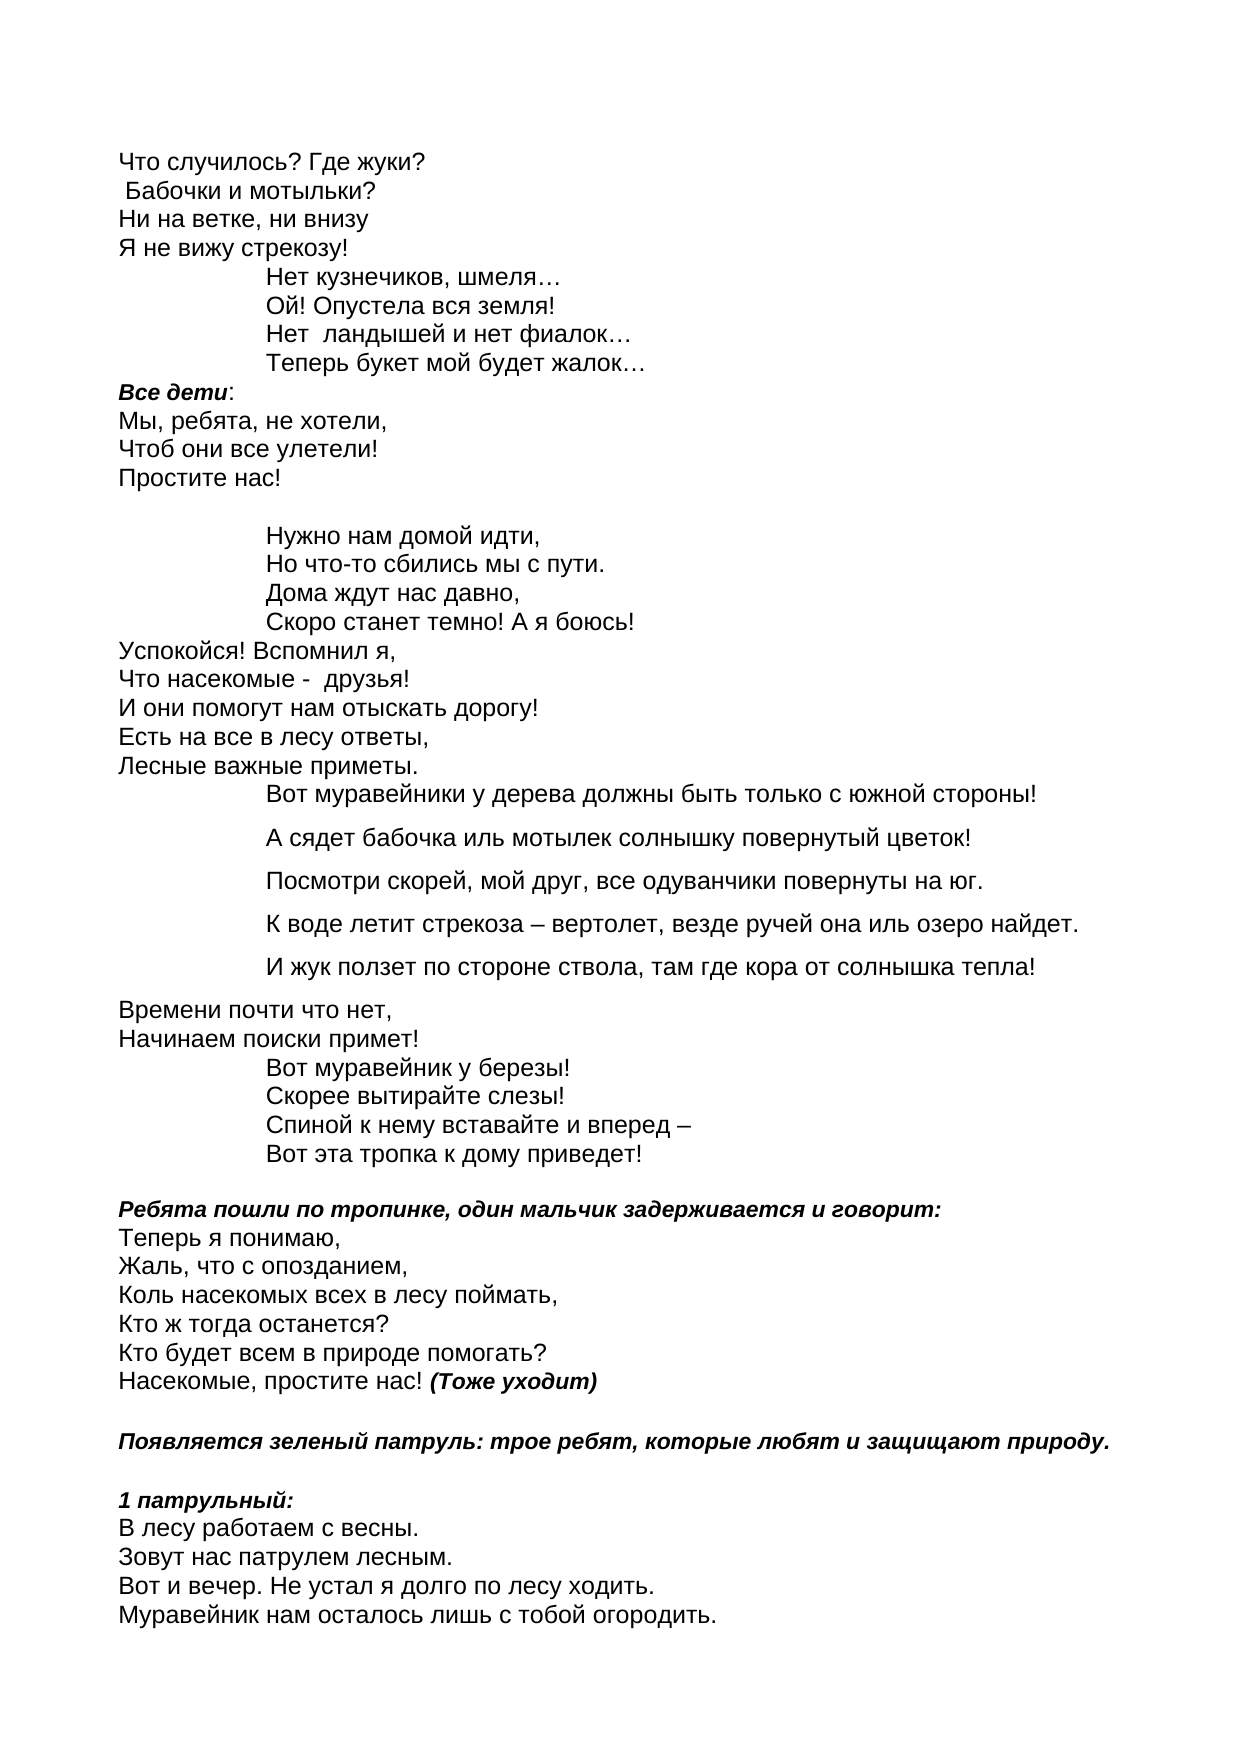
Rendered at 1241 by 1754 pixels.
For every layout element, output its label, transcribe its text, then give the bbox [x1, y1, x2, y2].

text Мы, ребята, не хотели, [118, 406, 1122, 434]
text Скорее вытирайте слезы! [266, 1081, 1122, 1110]
text Я не вижу стрекозу! [118, 233, 1122, 262]
text Что насекомые - друзья! [118, 664, 1122, 693]
text Теперь я понимаю, [118, 1223, 1122, 1251]
text Нет кузнечиков, шмеля… [266, 262, 1122, 291]
text Бабочки и мотыльки? [118, 176, 1122, 204]
text Дома ждут нас давно, [266, 578, 1122, 607]
text Посмотри скорей, мой друг, все одуванчики повернуты на юг. [266, 866, 1122, 894]
text Коль насекомых всех в лесу поймать, Кто ж тогда останется? [118, 1280, 1122, 1338]
text Вот и вечер. Не устал я долго по лесу ходить. [118, 1571, 1122, 1600]
text В лесу работаем с весны. [118, 1513, 1122, 1542]
text Нет ландышей и нет фиалок… [266, 319, 1122, 348]
text Лесные важные приметы. [118, 751, 1122, 779]
text Нужно нам домой идти, [266, 521, 1122, 549]
text А сядет бабочка иль мотылек солнышку повернутый цветок! [266, 822, 1122, 851]
text Есть на все в лесу ответы, [118, 722, 1122, 751]
text Насекомые, простите нас! (Тоже уходит) [118, 1366, 1122, 1395]
text Времени почти что нет, [118, 995, 1122, 1024]
text Теперь букет мой будет жалок… [266, 348, 1122, 377]
text Ой! Опустела вся земля! [266, 291, 1122, 319]
text Ребята пошли по тропинке, один мальчик задерживается и говорит: [118, 1196, 1122, 1223]
text Вот муравейник у березы! [266, 1052, 1122, 1081]
text Жаль, что с опозданием, [118, 1251, 1122, 1280]
text Появляется зеленый патруль: трое ребят, которые любят и защищают природу. [118, 1428, 1122, 1454]
text Кто будет всем в природе помогать? [118, 1338, 1122, 1366]
text Вот муравейники у дерева должны быть только с южной стороны! [266, 779, 1122, 808]
text Вот эта тропка к дому приведет! [266, 1139, 1122, 1167]
text К воде летит стрекоза – вертолет, везде ручей она иль озеро найдет. [266, 909, 1122, 937]
text Зовут нас патрулем лесным. [118, 1542, 1122, 1571]
text Муравейник нам осталось лишь с тобой огородить. [118, 1600, 1122, 1628]
text И они помогут нам отыскать дорогу! [118, 693, 1122, 722]
text Успокойся! Вспомнил я, [118, 636, 1122, 664]
text Ни на ветке, ни внизу [118, 204, 1122, 233]
text Чтоб они все улетели! [118, 434, 1122, 463]
text Все дети: [118, 377, 1122, 406]
text Спиной к нему вставайте и вперед – [266, 1110, 1122, 1139]
text Простите нас! [118, 463, 1122, 492]
text Скоро станет темно! А я боюсь! [266, 607, 1122, 636]
text 1 патрульный: [118, 1487, 1122, 1513]
text Начинаем поиски примет! [118, 1024, 1122, 1052]
text Но что-то сбились мы с пути. [266, 549, 1122, 578]
text Что случилось? Где жуки? [118, 147, 1122, 176]
text И жук ползет по стороне ствола, там где кора от солнышка тепла! [266, 952, 1122, 981]
